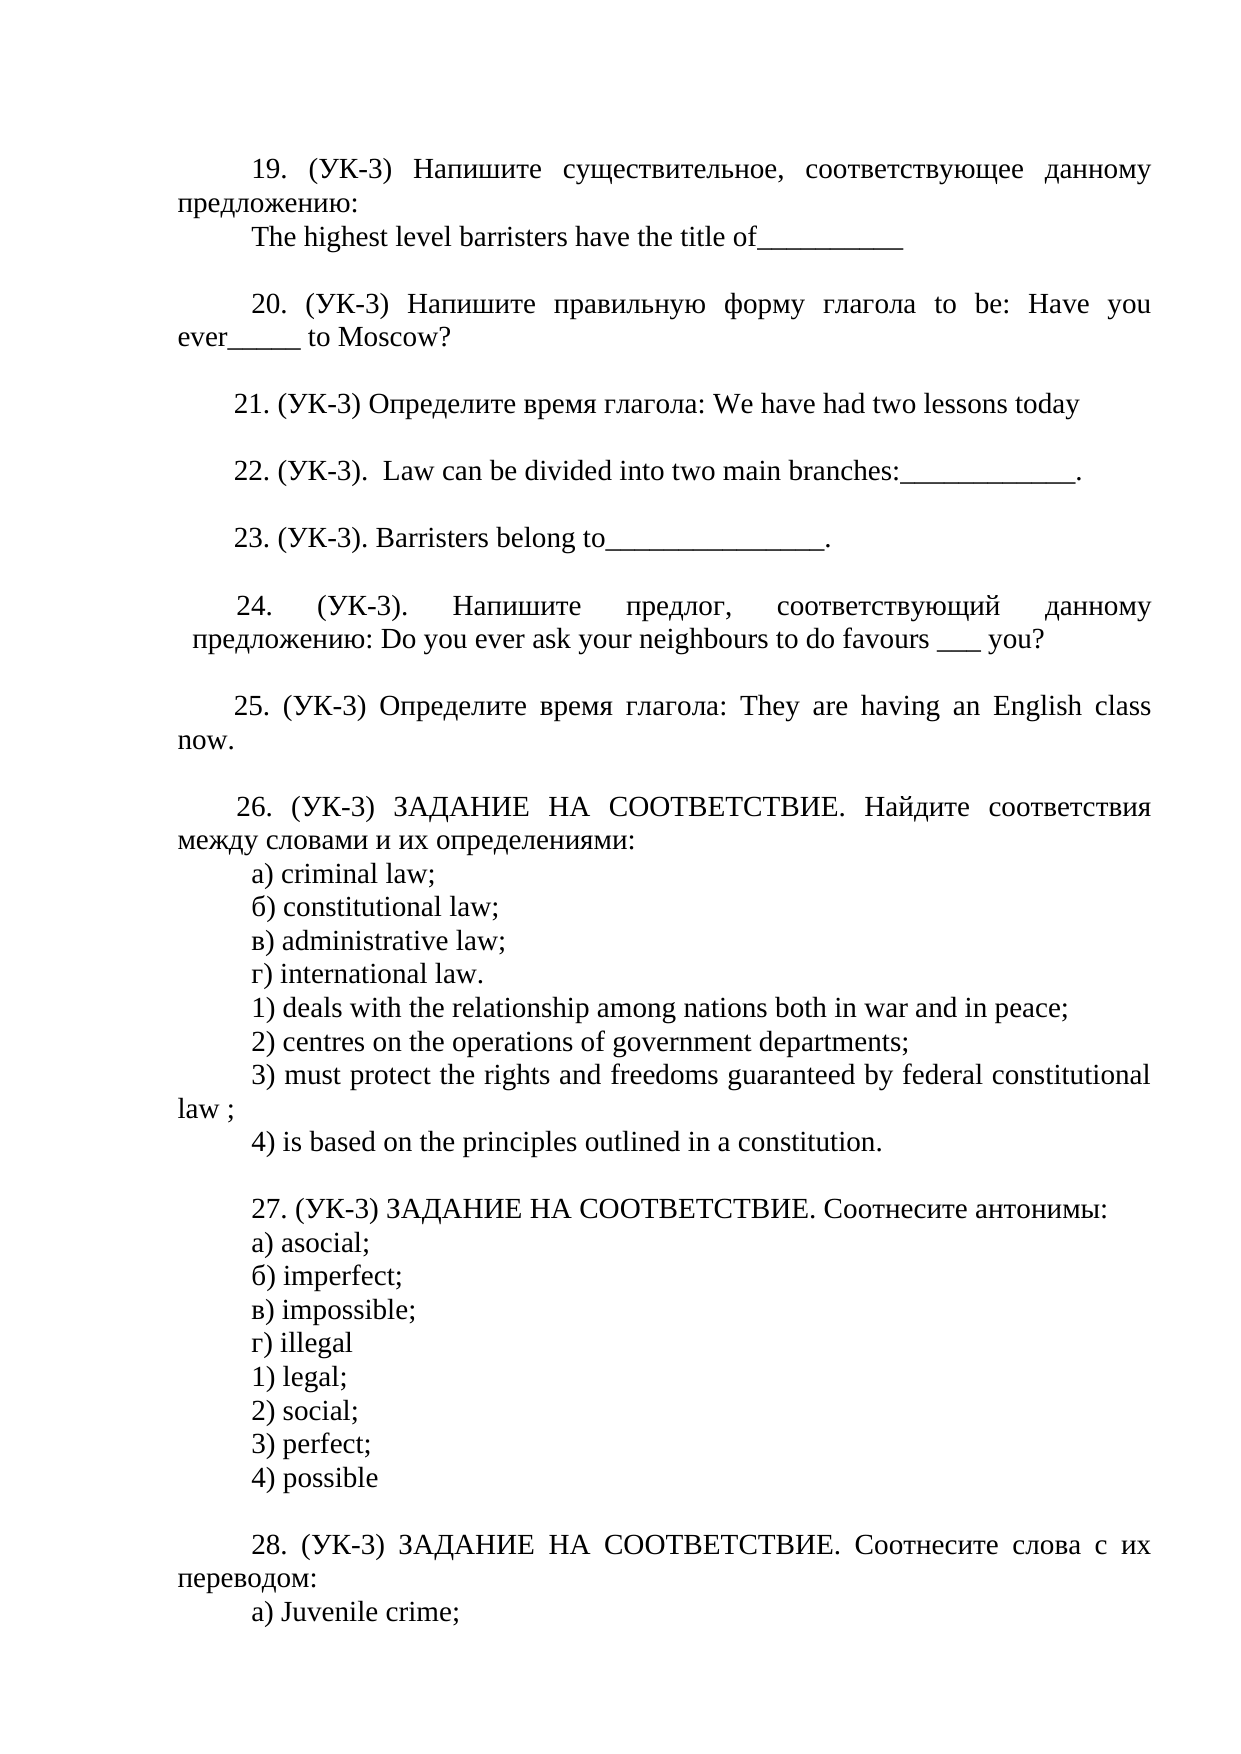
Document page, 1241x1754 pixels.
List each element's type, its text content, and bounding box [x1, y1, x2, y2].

text 27. (УК-3) ЗАДАНИЕ НА СООТВЕТСТВИЕ. Соотнесите антонимы: [177, 1191, 1152, 1225]
text 26. (УК-3) ЗАДАНИЕ НА СООТВЕТСТВИЕ. Найдите соответствия между словами и их определениями: [177, 789, 1152, 856]
text 21. (УК-3) Определите время глагола: We have had two lessons today [177, 386, 1152, 420]
text а) Juvenile crime; [177, 1594, 1152, 1627]
text 23. (УК-3). Barristers belong to_______________. [177, 521, 1152, 554]
text г) illegal [177, 1326, 1152, 1359]
text б) constitutional law; [177, 889, 1152, 923]
text 28. (УК-3) ЗАДАНИЕ НА СООТВЕТСТВИЕ. Соотнесите слова с их переводом: [177, 1527, 1152, 1594]
text в) administrative law; [177, 923, 1152, 957]
text 1) legal; [177, 1359, 1152, 1393]
text а) asocial; [177, 1225, 1152, 1258]
text г) international law. [177, 957, 1152, 990]
text 20. (УК-3) Напишите правильную форму глагола to be: Have you ever_____ to Moscow? [177, 286, 1152, 353]
text 22. (УК-3). Law can be divided into two main branches:____________. [177, 453, 1152, 487]
text 1) deals with the relationship among nations both in war and in peace; [177, 990, 1152, 1024]
text 2) centres on the operations of government departments; [177, 1024, 1152, 1057]
text б) imperfect; [177, 1258, 1152, 1292]
text 25. (УК-3) Определите время глагола: They are having an English class now. [177, 688, 1152, 755]
text 4) possible [177, 1460, 1152, 1493]
text 3) perfect; [177, 1426, 1152, 1460]
text 19. (УК-3) Напишите существительное, соответствующее данному предложению: [177, 152, 1152, 219]
text 24. (УК-3). Напишите предлог, соответствующий данному предложению: Do you ever ask your neighbours to do favours ___ you? [192, 588, 1152, 655]
text в) impossible; [177, 1292, 1152, 1326]
text 4) is based on the principles outlined in a constitution. [177, 1124, 1152, 1158]
text The highest level barristers have the title of__________ [177, 219, 1152, 252]
text а) criminal law; [177, 856, 1152, 889]
text 2) social; [177, 1393, 1152, 1426]
text 3) must protect the rights and freedoms guaranteed by federal constitutional law ; [177, 1057, 1152, 1124]
